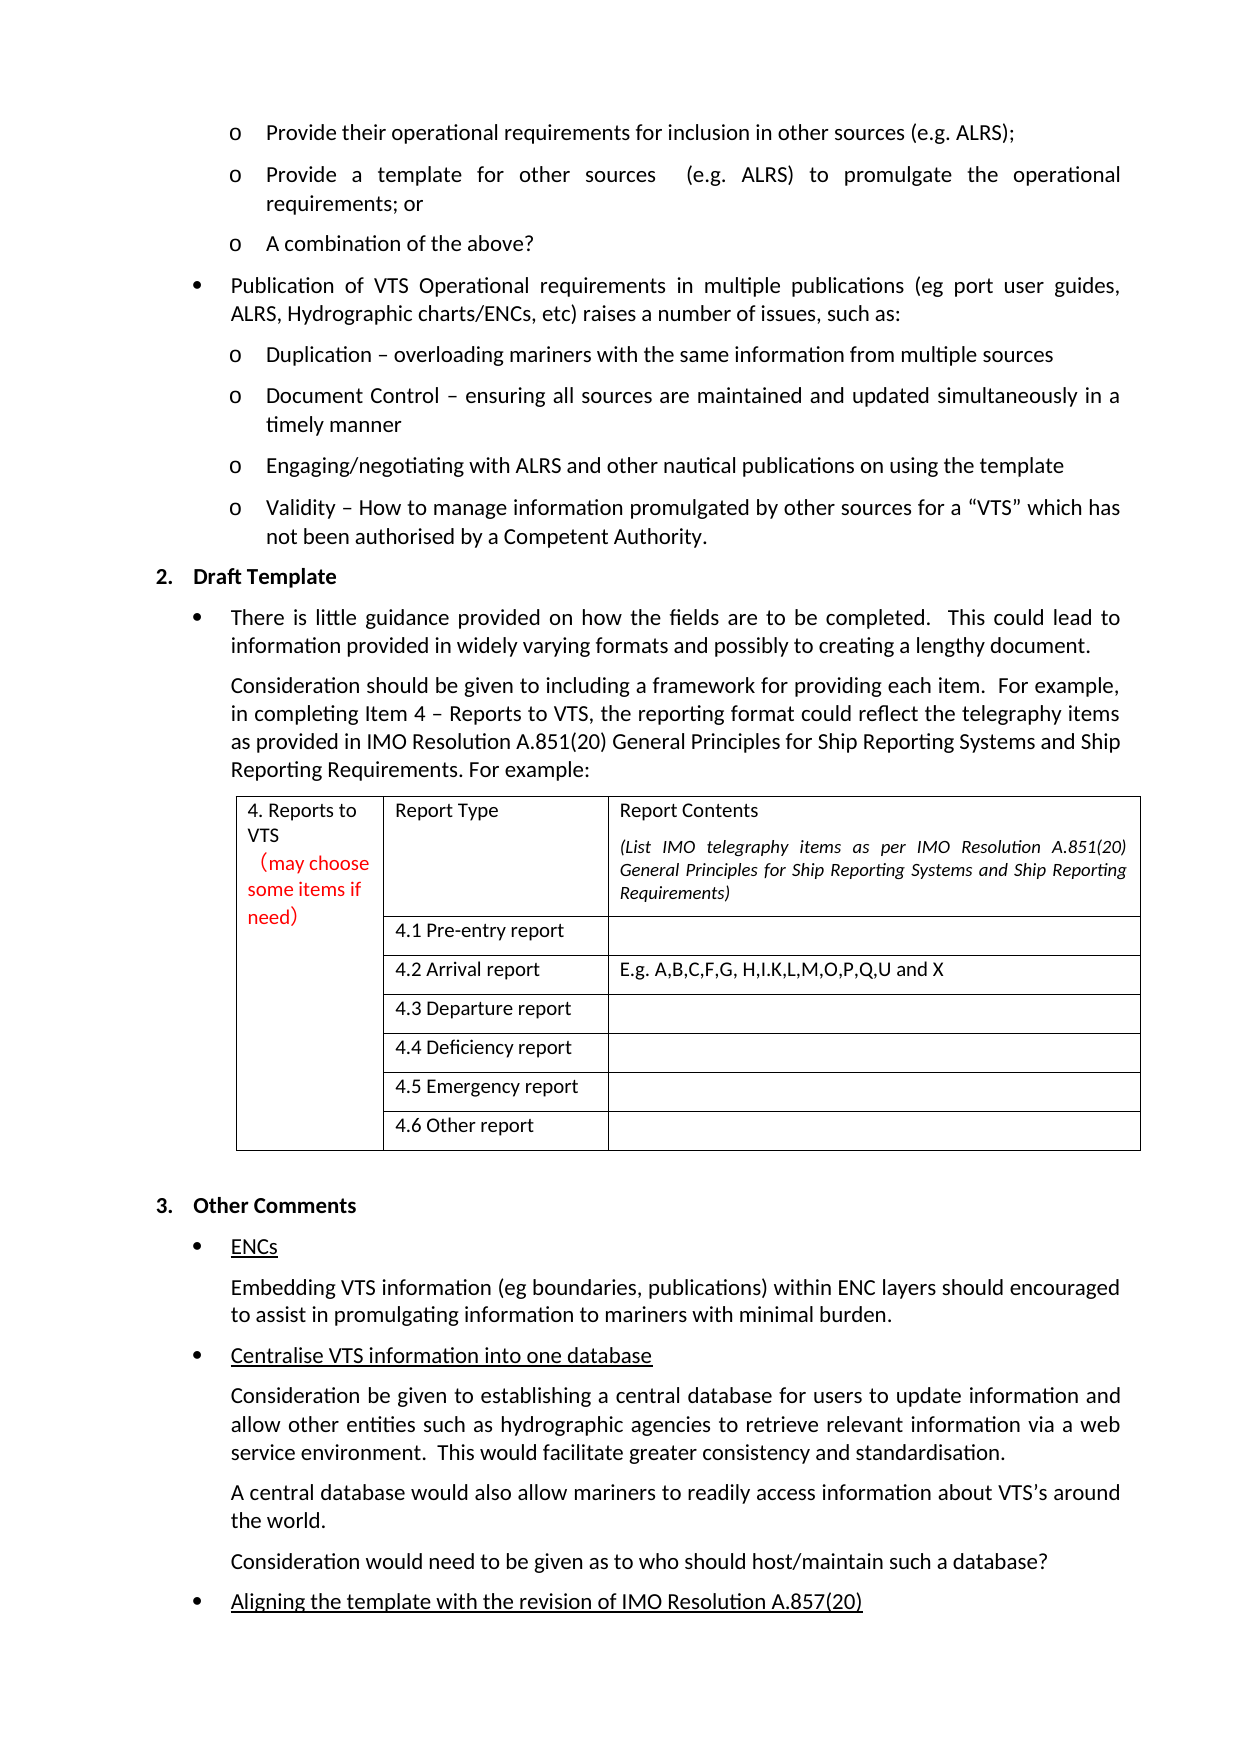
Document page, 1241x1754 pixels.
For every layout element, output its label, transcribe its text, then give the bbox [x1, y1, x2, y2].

list Duplication – overloading mariners with the same information from multiple sources [228, 340, 1122, 369]
table_cell 4.6 Other report [384, 1112, 608, 1150]
list ENCs [193, 1232, 1122, 1260]
list There is little guidance provided on how the fields are to be completed. This could lead to information provided in widely varying formats and possibly to creating a lengthy document. [193, 603, 1122, 659]
list Provide their operational requirements for inclusion in other sources (e.g. ALRS); [228, 118, 1122, 147]
table_cell E.g. A,B,C,F,G, H,I.K,L,M,O,P,Q,U and X [609, 956, 1140, 994]
table_cell [609, 1073, 1140, 1111]
table_cell 4.4 Deficiency report [384, 1034, 608, 1072]
text Embedding VTS information (eg boundaries, publications) within ENC layers should encouraged to assist in promulgating information to mariners with minimal burden. [231, 1273, 1122, 1329]
table_cell [609, 917, 1140, 955]
list Aligning the template with the revision of IMO Resolution A.857(20) [193, 1587, 1122, 1615]
table_header 4. Reports to VTS （may choose some items if need） [237, 797, 383, 1150]
list Provide a template for other sources (e.g. ALRS) to promulgate the operational requirements; or [228, 160, 1122, 217]
list Engaging/negotiating with ALRS and other nautical publications on using the template [228, 451, 1122, 480]
table_cell 4.3 Departure report [384, 995, 608, 1033]
list Centralise VTS information into one database [193, 1341, 1122, 1369]
table_cell 4.2 Arrival report [384, 956, 608, 994]
table_cell [609, 995, 1140, 1033]
table_cell 4.5 Emergency report [384, 1073, 608, 1111]
text A central database would also allow mariners to readily access information about VTS’s around the world. [231, 1478, 1122, 1534]
text Consideration be given to establishing a central database for users to update information and allow other entities such as hydrographic agencies to retrieve relevant information via a web service environment. This would facilitate greater consistency and standardisation. [231, 1382, 1122, 1466]
text Consideration would need to be given as to who should host/maintain such a database? [231, 1547, 1122, 1575]
list Publication of VTS Operational requirements in multiple publications (eg port user guides, ALRS, Hydrographic charts/ENCs, etc) raises a number of issues, such as: [193, 271, 1122, 327]
list Draft Template [156, 562, 1122, 590]
table_cell [609, 1034, 1140, 1072]
list Validity – How to manage information promulgated by other sources for a “VTS” which has not been authorised by a Competent Authority. [228, 493, 1122, 550]
table_header Report Contents (List IMO telegraphy items as per IMO Resolution A.851(20) General Principles for Ship Reporting Systems and Ship Reporting Requirements) [609, 797, 1140, 916]
text Consideration should be given to including a framework for providing each item. For example, in completing Item 4 – Reports to VTS, the reporting format could reflect the telegraphy items as provided in IMO Resolution A.851(20) General Principles for Ship Reporting Systems and Ship Reporting Requirements. For example: [231, 671, 1122, 783]
table_cell [609, 1112, 1140, 1150]
list Document Control – ensuring all sources are maintained and updated simultaneously in a timely manner [228, 381, 1122, 438]
table_header Report Type [384, 797, 608, 916]
table_cell 4.1 Pre-entry report [384, 917, 608, 955]
list Other Comments [156, 1192, 1122, 1219]
list A combination of the above? [228, 229, 1122, 259]
